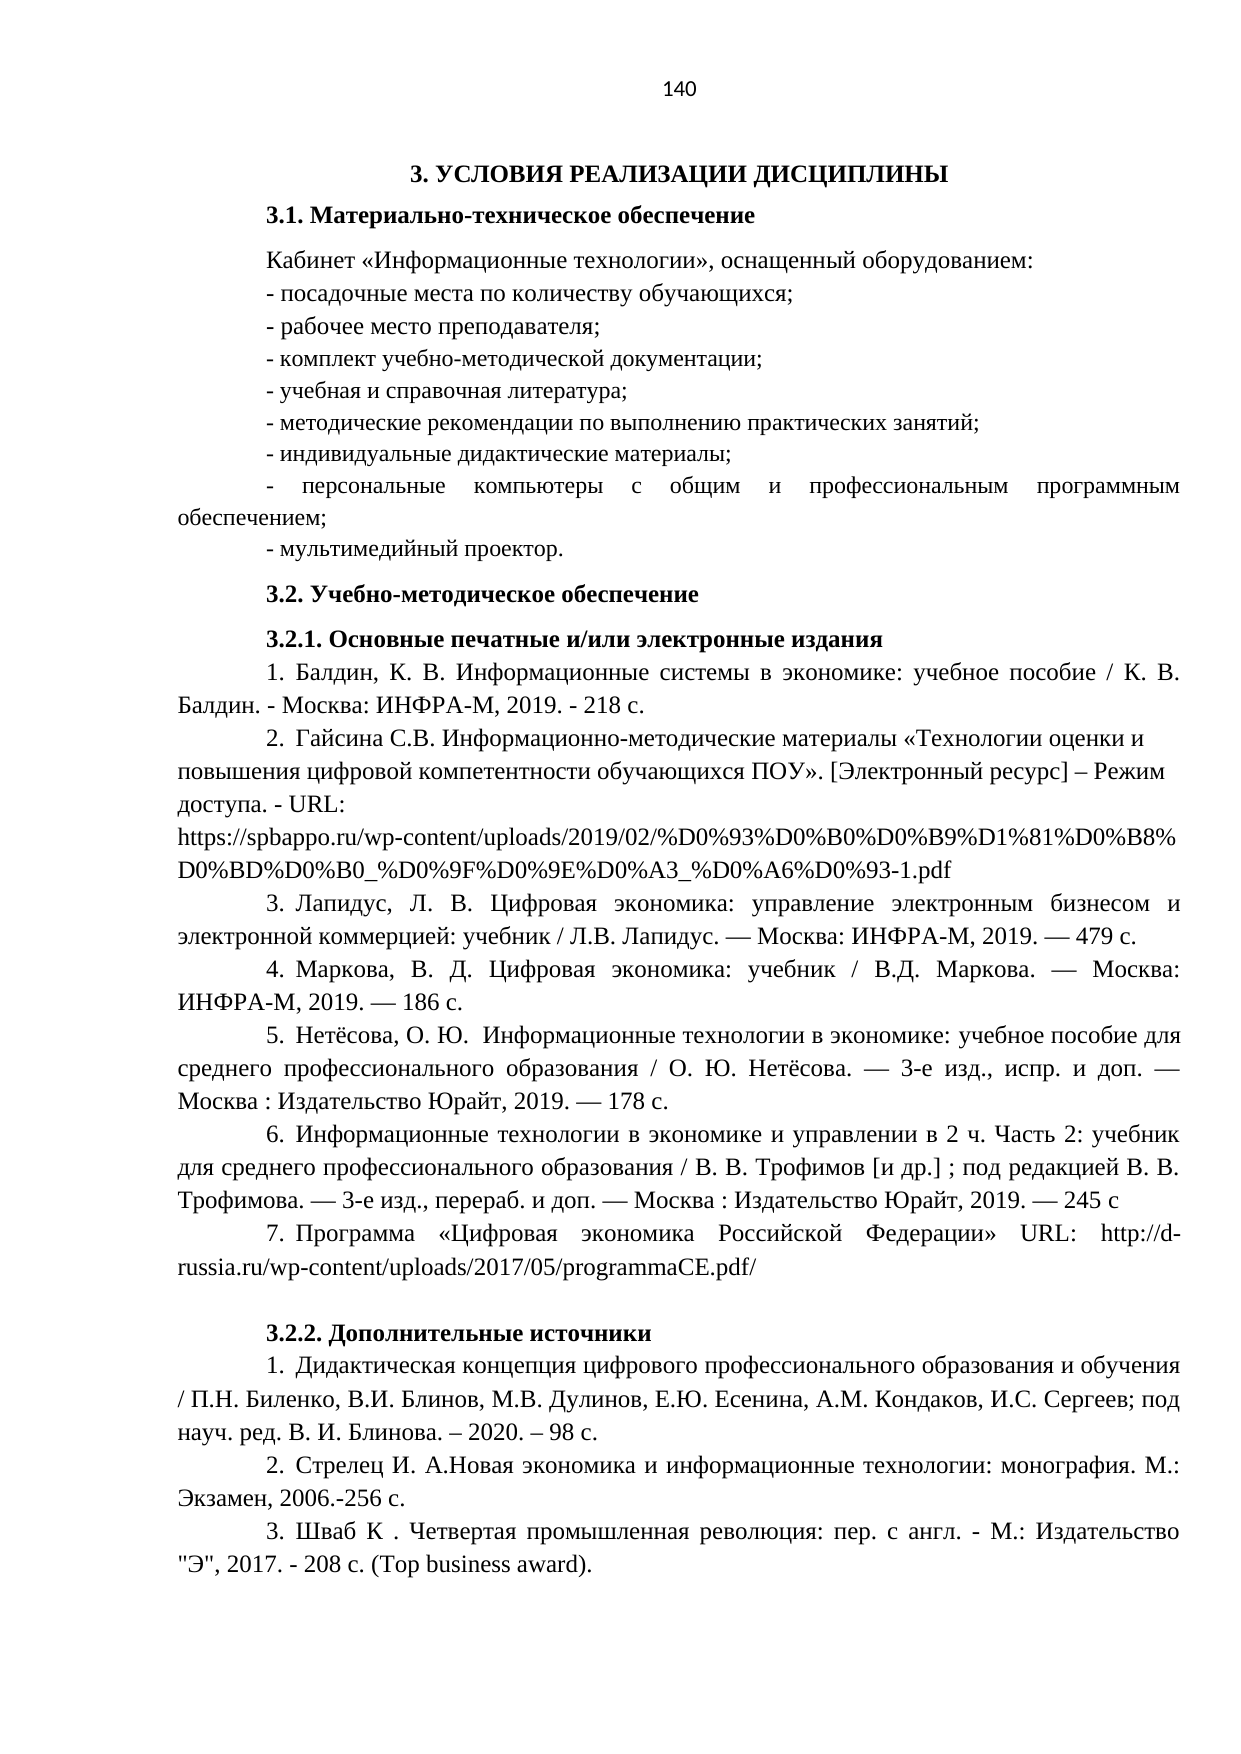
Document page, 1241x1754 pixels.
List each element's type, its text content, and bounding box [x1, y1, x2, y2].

text 3.2.1. Основные печатные и/или электронные издания [177, 624, 1181, 653]
list Дидактическая концепция цифрового профессионального образования и обучения / П.Н. Биленко, В.И. Блинов, М.В. Дулинов, Е.Ю. Есенина, А.М. Кондаков, И.С. Сергеев; под науч. ред. В. И. Блинова. – 2020. – 98 с. [177, 1351, 1181, 1445]
text 3.2.2. Дополнительные источники [177, 1318, 1181, 1346]
list Шваб К . Четвертая промышленная революция: пер. с англ. - М.: Издательство "Э", 2017. - 208 с. (Top business award). [177, 1516, 1181, 1577]
list Гайсина С.В. Информационно-методические материалы «Технологии оценки и повышения цифровой компетентности обучающихся ПОУ». [Электронный ресурс] – Режим доступа. - URL: https://spbappo.ru/wp-content/uploads/2019/02/%D0%93%D0%B0%D0%B9%D1%81%D0%B8%D0%BD%D0%B0_%D0%9F%D0%9E%D0%A3_%D0%A6%D0%93-1.pdf [177, 723, 1181, 884]
list Лапидус, Л. В. Цифровая экономика: управление электронным бизнесом и электронной коммерцией: учебник / Л.В. Лапидус. — Москва: ИНФРА-М, 2019. — 479 с. [177, 888, 1181, 950]
list Информационные технологии в экономике и управлении в 2 ч. Часть 2: учебник для среднего профессионального образования / В. В. Трофимов [и др.] ; под редакцией В. В. Трофимова. — 3-е изд., перераб. и доп. — Москва : Издательство Юрайт, 2019. — 245 с [177, 1119, 1181, 1214]
text 3.2. Учебно-методическое обеспечение [177, 579, 1181, 607]
text - индивидуальные дидактические материалы; [177, 439, 1181, 467]
text - мультимедийный проектор. [177, 534, 1181, 562]
text Кабинет «Информационные технологии», оснащенный оборудованием: [177, 245, 1181, 274]
text - методические рекомендации по выполнению практических занятий; [177, 408, 1181, 435]
text - посадочные места по количеству обучающихся; [177, 278, 1181, 307]
text - персональные компьютеры с общим и профессиональным программным обеспечением; [177, 471, 1181, 530]
text - рабочее место преподавателя; [177, 311, 1181, 340]
text 3. Условия реализации ДИСЦИПЛИНЫ [177, 159, 1181, 187]
list Маркова, В. Д. Цифровая экономика: учебник / В.Д. Маркова. — Москва: ИНФРА-М, 2019. — 186 с. [177, 954, 1181, 1016]
text - комплект учебно-методической документации; [177, 344, 1181, 372]
list Нетёсова, О. Ю. Информационные технологии в экономике: учебное пособие для среднего профессионального образования / О. Ю. Нетёсова. — 3-е изд., испр. и доп. — Москва : Издательство Юрайт, 2019. — 178 с. [177, 1020, 1181, 1115]
list Программа «Цифровая экономика Российской Федерации» URL: http://d-russia.ru/wp-content/uploads/2017/05/programmaCE.pdf/ [177, 1218, 1181, 1280]
text 3.1. Материально-техническое обеспечение [177, 200, 1181, 229]
text - учебная и справочная литература; [177, 376, 1181, 404]
list Балдин, К. В. Информационные системы в экономике: учебное пособие / К. В. Балдин. - Москва: ИНФРА-М, 2019. - 218 с. [177, 657, 1181, 719]
list Стрелец И. А.Новая экономика и информационные технологии: монография. М.: Экзамен, 2006.-256 с. [177, 1450, 1181, 1511]
